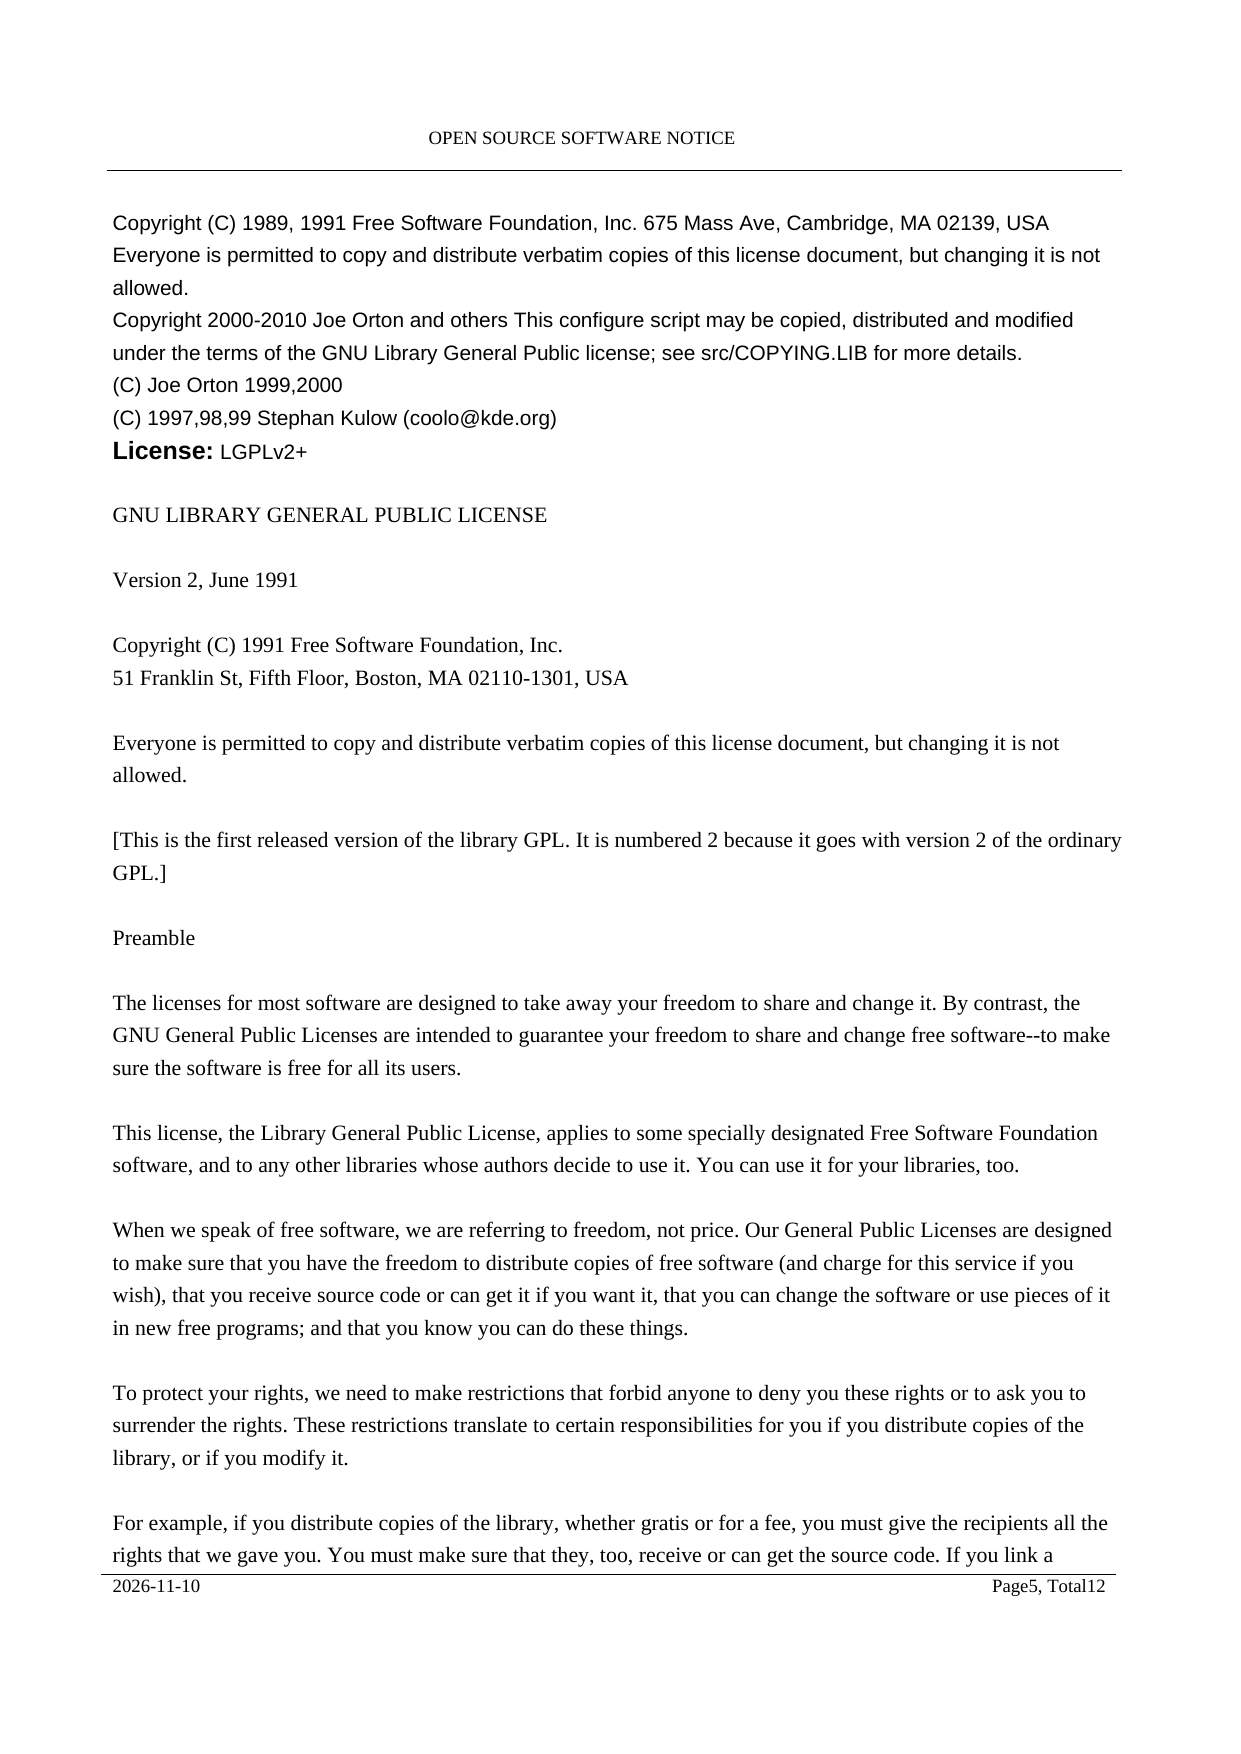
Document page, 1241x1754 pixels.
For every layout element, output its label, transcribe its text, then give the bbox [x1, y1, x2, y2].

text (C) Joe Orton 1999,2000 [112, 369, 1128, 401]
text Copyright 2000-2010 Joe Orton and others This configure script may be copied, distributed and modified under the terms of the GNU Library General Public license; see src/COPYING.LIB for more details. [112, 304, 1128, 369]
text (C) 1997,98,99 Stephan Kulow (coolo@kde.org) [112, 401, 1128, 434]
text Copyright (C) 1989, 1991 Free Software Foundation, Inc. 675 Mass Ave, Cambridge, MA 02139, USA Everyone is permitted to copy and distribute verbatim copies of this license document, but changing it is not allowed. [112, 206, 1128, 304]
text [112, 434, 1128, 1571]
